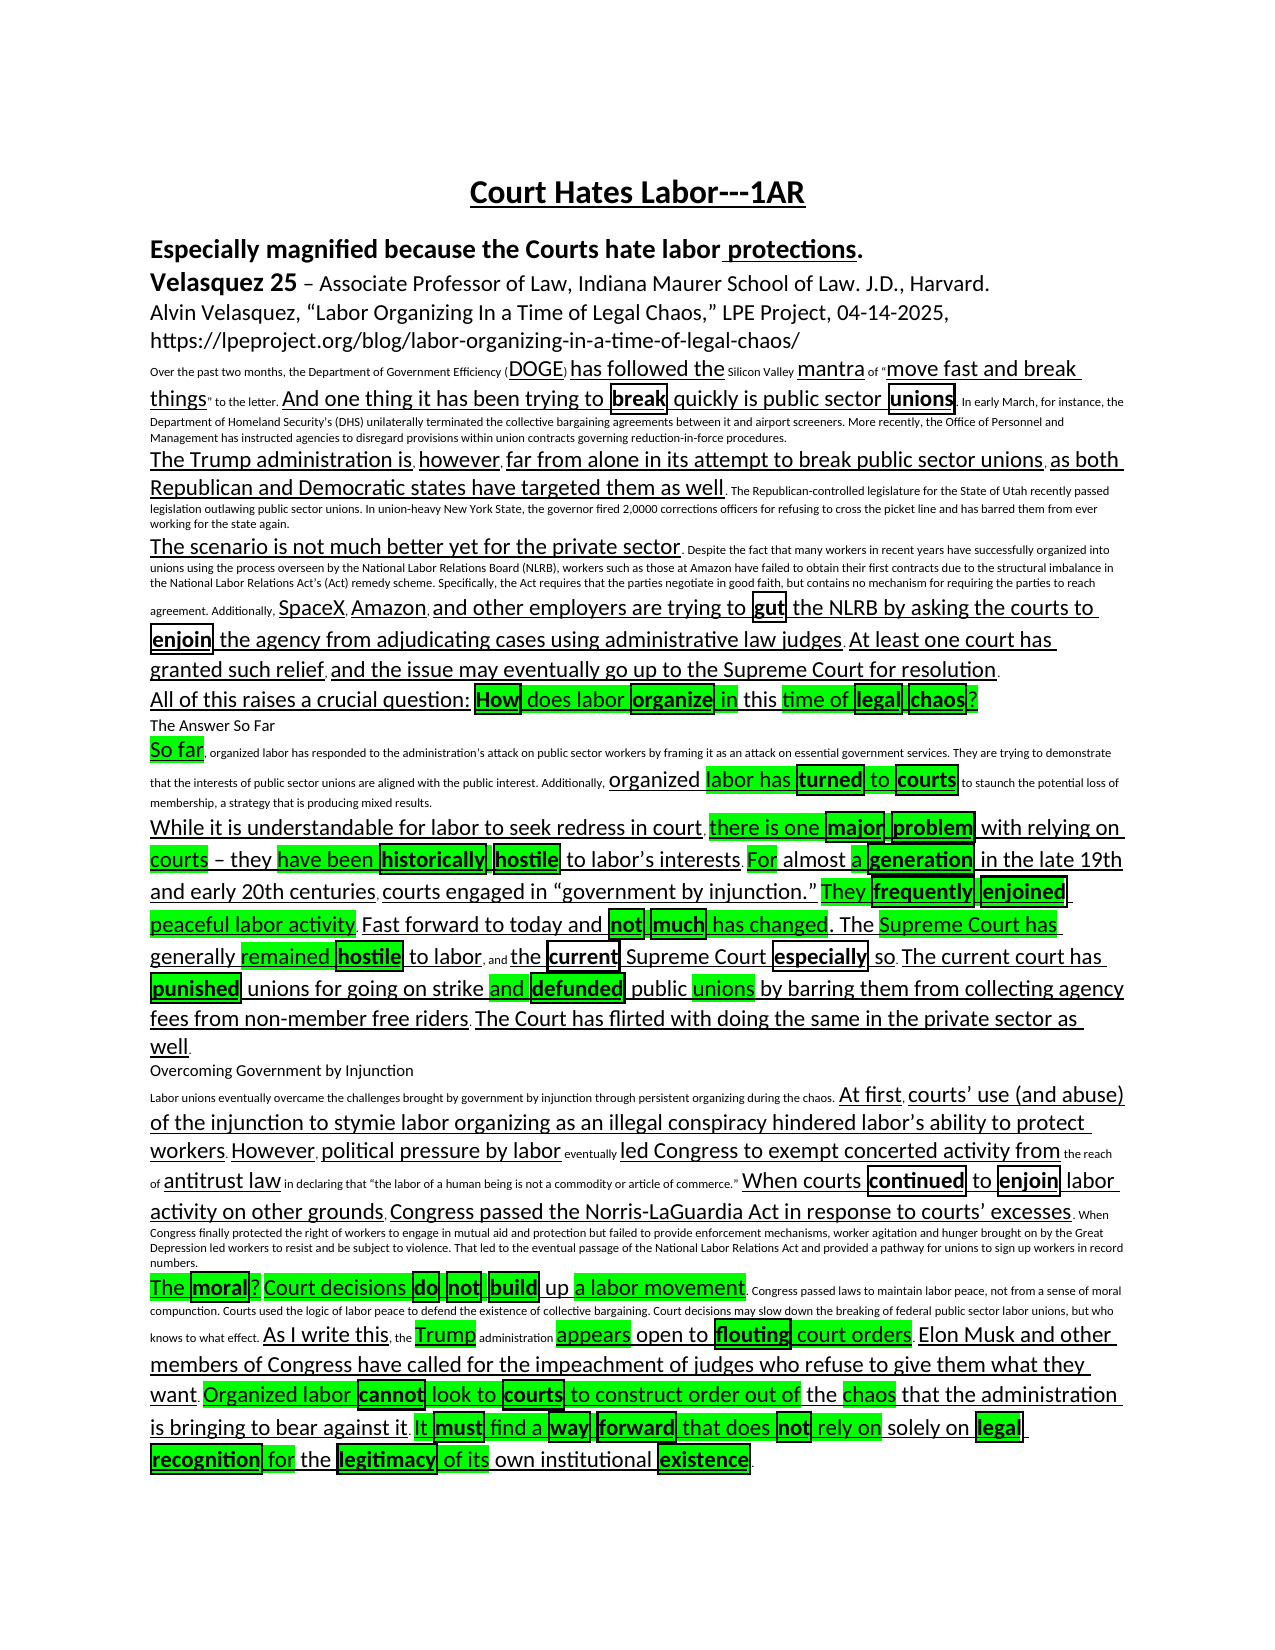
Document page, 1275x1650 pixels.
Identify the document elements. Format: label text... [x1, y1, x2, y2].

text Velasquez 25 – Associate Professor of Law, Indiana Maurer School of Law. J.D., Harvard. [150, 265, 1125, 298]
text Overcoming Government by Injunction [150, 1060, 1125, 1081]
text The Answer So Far [150, 715, 1125, 736]
text Labor unions eventually overcame the challenges brought by government by injunction through persistent organizing during the chaos. At first, courts’ use (and abuse) of the injunction to stymie labor organizing as an illegal conspiracy hindered labor’s ability to protect workers. However, political pressure by labor eventually led Congress to exempt concerted activity from the reach of antitrust law in declaring that “the labor of a human being is not a commodity or article of commerce.” When courts continued to enjoin labor activity on other grounds, Congress passed the Norris-LaGuardia Act in response to courts’ excesses. When Congress finally protected the right of workers to engage in mutual aid and protection but failed to provide enforcement mechanisms, worker agitation and hunger brought on by the Great Depression led workers to resist and be subject to violence. That led to the eventual passage of the National Labor Relations Act and provided a pathway for unions to sign up workers in record numbers. [150, 1081, 1125, 1271]
text So far, organized labor has responded to the administration’s attack on public sector workers by framing it as an attack on essential government services. They are trying to demonstrate that the interests of public sector unions are aligned with the public interest. Additionally, organized labor has turned to courts to staunch the potential loss of membership, a strategy that is producing mixed results. [150, 736, 1125, 811]
text Alvin Velasquez, “Labor Organizing In a Time of Legal Chaos,” LPE Project, 04-14-2025, https://lpeproject.org/blog/labor-organizing-in-a-time-of-legal-chaos/ [150, 298, 1125, 354]
text The moral? Court decisions do not build up a labor movement. Congress passed laws to maintain labor peace, not from a sense of moral compunction. Courts used the logic of labor peace to defend the existence of collective bargaining. Court decisions may slow down the breaking of federal public sector labor unions, but who knows to what effect. As I write this, the Trump administration appears open to flouting court orders. Elon Musk and other members of Congress have called for the impeachment of judges who refuse to give them what they want. Organized labor cannot look to courts to construct order out of the chaos that the administration is bringing to bear against it. It must find a way forward that does not rely on solely on legal recognition for the legitimacy of its own institutional existence. [150, 1271, 1125, 1475]
text All of this raises a crucial question: How does labor organize in this time of legal chaos? [150, 683, 474, 715]
text The scenario is not much better yet for the private sector. Despite the fact that many workers in recent years have successfully organized into unions using the process overseen by the National Labor Relations Board (NLRB), workers such as those at Amazon have failed to obtain their first contracts due to the structural imbalance in the National Labor Relations Act’s (Act) remedy scheme. Specifically, the Act requires that the parties negotiate in good faith, but contains no mechanism for requiring the parties to reach agreement. Additionally, SpaceX, Amazon, and other employers are trying to gut the NLRB by asking the courts to enjoin the agency from adjudicating cases using administrative law judges. At least one court has granted such relief, and the issue may eventually go up to the Supreme Court for resolution. [150, 532, 1125, 683]
subtitle Especially magnified because the Courts hate labor protections. [150, 232, 1125, 265]
subtitle Court Hates Labor---1AR [150, 171, 1125, 212]
text While it is understandable for labor to seek redress in court, there is one major problem with relying on courts – they have been historically hostile to labor’s interests. For almost a generation in the late 19th and early 20th centuries, courts engaged in “government by injunction.” They frequently enjoined peaceful labor activity. Fast forward to today and not much has changed. The Supreme Court has generally remained hostile to labor, and the current Supreme Court especially so. The current court has punished unions for going on strike and defunded public unions by barring them from collecting agency fees from non-member free riders. The Court has flirted with doing the same in the private sector as well. [150, 811, 1125, 1060]
text The Trump administration is, however, far from alone in its attempt to break public sector unions, as both Republican and Democratic states have targeted them as well. The Republican-controlled legislature for the State of Utah recently passed legislation outlawing public sector unions. In union-heavy New York State, the governor fired 2,0000 corrections officers for refusing to cross the picket line and has barred them from ever working for the state again. [150, 445, 1125, 532]
text Over the past two months, the Department of Government Efficiency (DOGE) has followed the Silicon Valley mantra of “move fast and break things” to the letter. And one thing it has been trying to break quickly is public sector unions. In early March, for instance, the Department of Homeland Security’s (DHS) unilaterally terminated the collective bargaining agreements between it and airport screeners. More recently, the Office of Personnel and Management has instructed agencies to disregard provisions within union contracts governing reduction-in-force procedures. [150, 354, 1125, 445]
